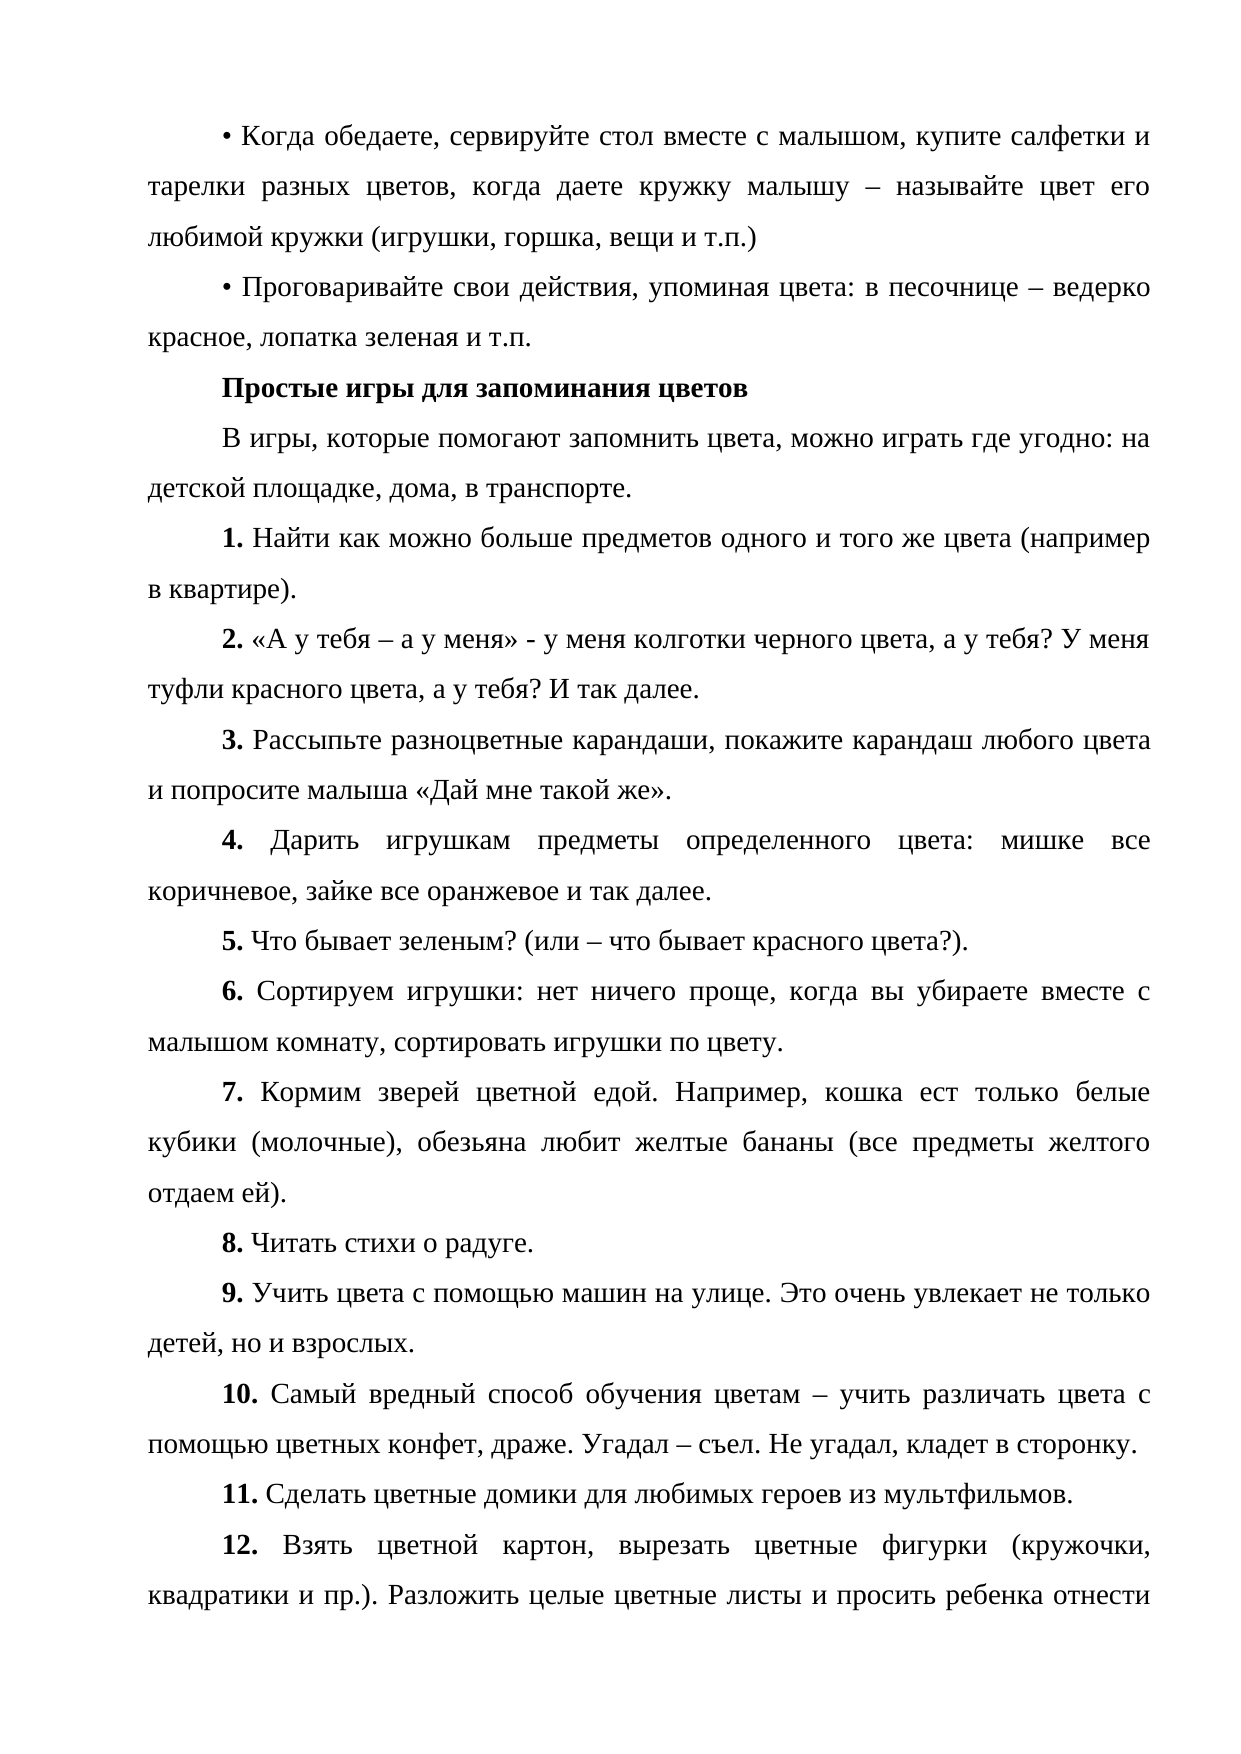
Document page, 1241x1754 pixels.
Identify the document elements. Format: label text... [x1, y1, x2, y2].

text 2. «А у тебя – а у меня» - у меня колготки черного цвета, а у тебя? У меня туфли красного цвета, а у тебя? И так далее. [148, 621, 1152, 705]
text 9. Учить цвета с помощью машин на улице. Это очень увлекает не только детей, но и взрослых. [148, 1275, 1152, 1359]
text 7. Кормим зверей цветной едой. Например, кошка ест только белые кубики (молочные), обезьяна любит желтые бананы (все предметы желтого отдаем ей). [148, 1074, 1152, 1208]
text 3. Рассыпьте разноцветные карандаши, покажите карандаш любого цвета и попросите малыша «Дай мне такой же». [148, 722, 1152, 806]
text 5. Что бывает зеленым? (или – что бывает красного цвета?). [148, 923, 1152, 957]
text 10. Самый вредный способ обучения цветам – учить различать цвета с помощью цветных конфет, драже. Угадал – съел. Не угадал, кладет в сторонку. [148, 1376, 1152, 1460]
text 8. Читать стихи о радуге. [148, 1225, 1152, 1258]
text 1. Найти как можно больше предметов одного и того же цвета (например в квартире). [148, 521, 1152, 604]
text Простые игры для запоминания цветов [148, 370, 1152, 403]
text 6. Сортируем игрушки: нет ничего проще, когда вы убираете вместе с малышом комнату, сортировать игрушки по цвету. [148, 973, 1152, 1057]
text • Когда обедаете, сервируйте стол вместе с малышом, купите салфетки и тарелки разных цветов, когда даете кружку малышу – называйте цвет его любимой кружки (игрушки, горшка, вещи и т.п.) [148, 118, 1152, 252]
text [148, 1527, 1152, 1611]
text • Проговаривайте свои действия, упоминая цвета: в песочнице – ведерко красное, лопатка зеленая и т.п. [148, 269, 1152, 353]
text 4. Дарить игрушкам предметы определенного цвета: мишке все коричневое, зайке все оранжевое и так далее. [148, 822, 1152, 906]
text В игры, которые помогают запомнить цвета, можно играть где угодно: на детской площадке, дома, в транспорте. [148, 420, 1152, 504]
text 11. Сделать цветные домики для любимых героев из мультфильмов. [148, 1477, 1152, 1510]
